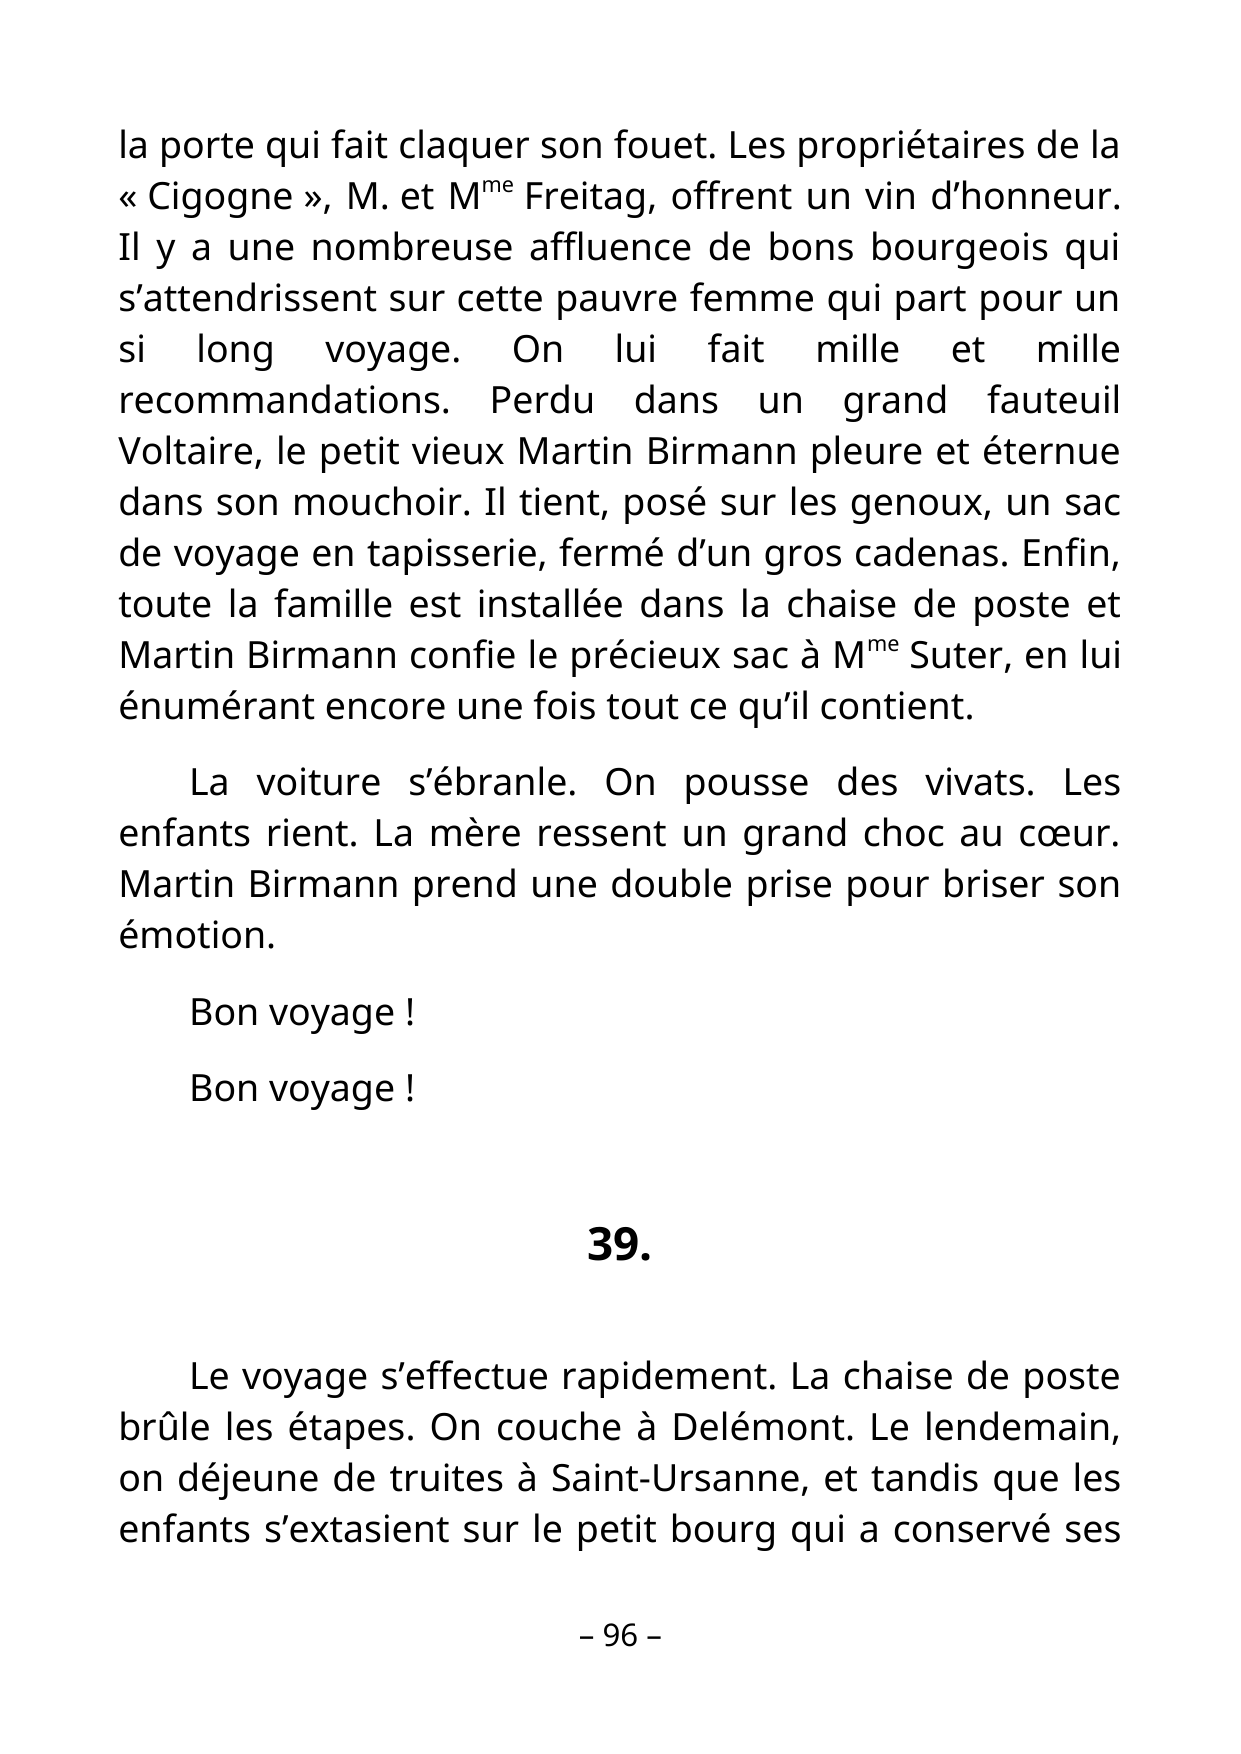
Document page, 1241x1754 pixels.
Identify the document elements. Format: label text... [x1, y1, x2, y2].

text Bon voyage ! [118, 1061, 1122, 1112]
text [118, 1349, 1122, 1553]
text Bon voyage ! [118, 985, 1122, 1036]
text La voiture s’ébranle. On pousse des vivats. Les enfants rient. La mère ressent un grand choc au cœur. Martin Birmann prend une double prise pour briser son émotion. [118, 756, 1122, 960]
subtitle 39. [118, 1212, 1122, 1274]
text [118, 118, 1122, 731]
